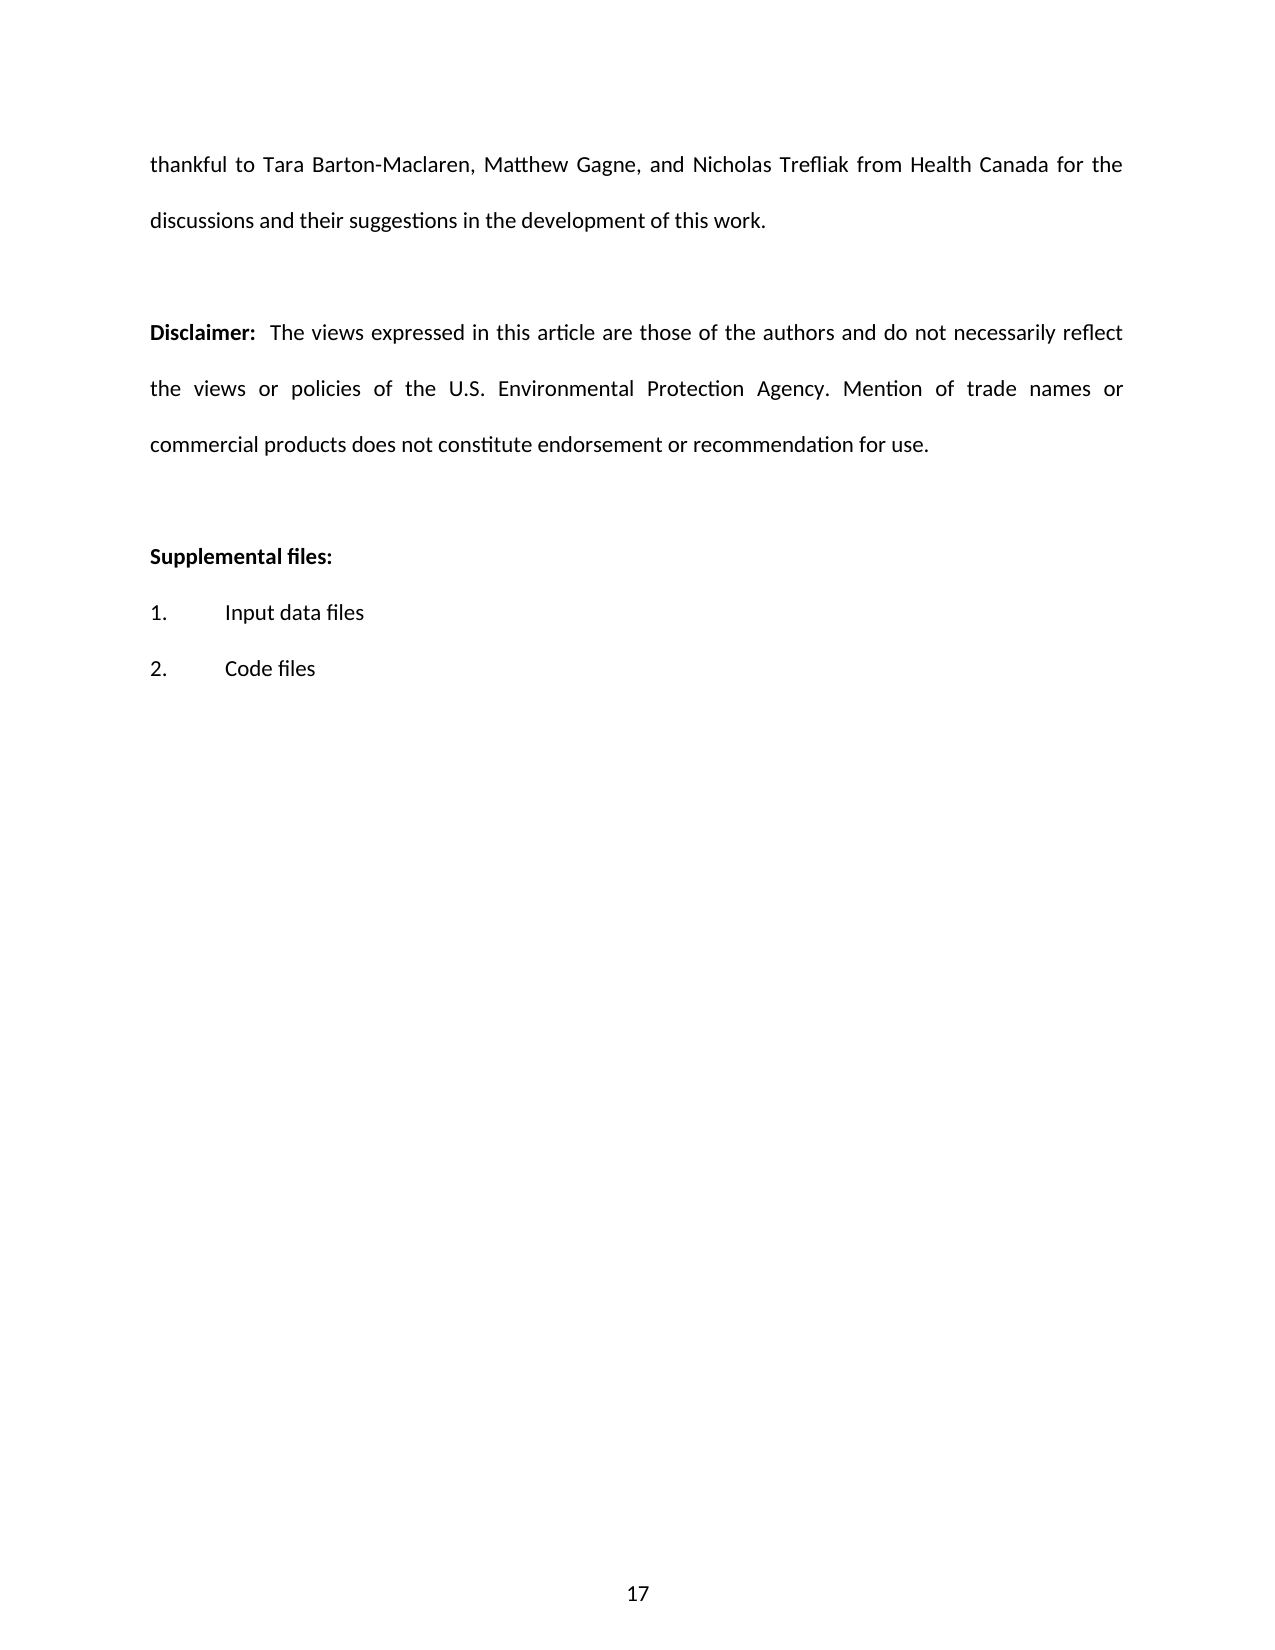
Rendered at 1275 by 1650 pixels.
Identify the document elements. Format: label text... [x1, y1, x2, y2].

text Disclaimer: The views expressed in this article are those of the authors and do not necessarily reflect the views or policies of the U.S. Environmental Protection Agency. Mention of trade names or commercial products does not constitute endorsement or recommendation for use. [150, 318, 1125, 458]
text 1. Input data files [150, 598, 1125, 626]
text 2. Code files [150, 654, 1125, 682]
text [150, 150, 1125, 234]
text Supplemental files: [150, 542, 1125, 570]
